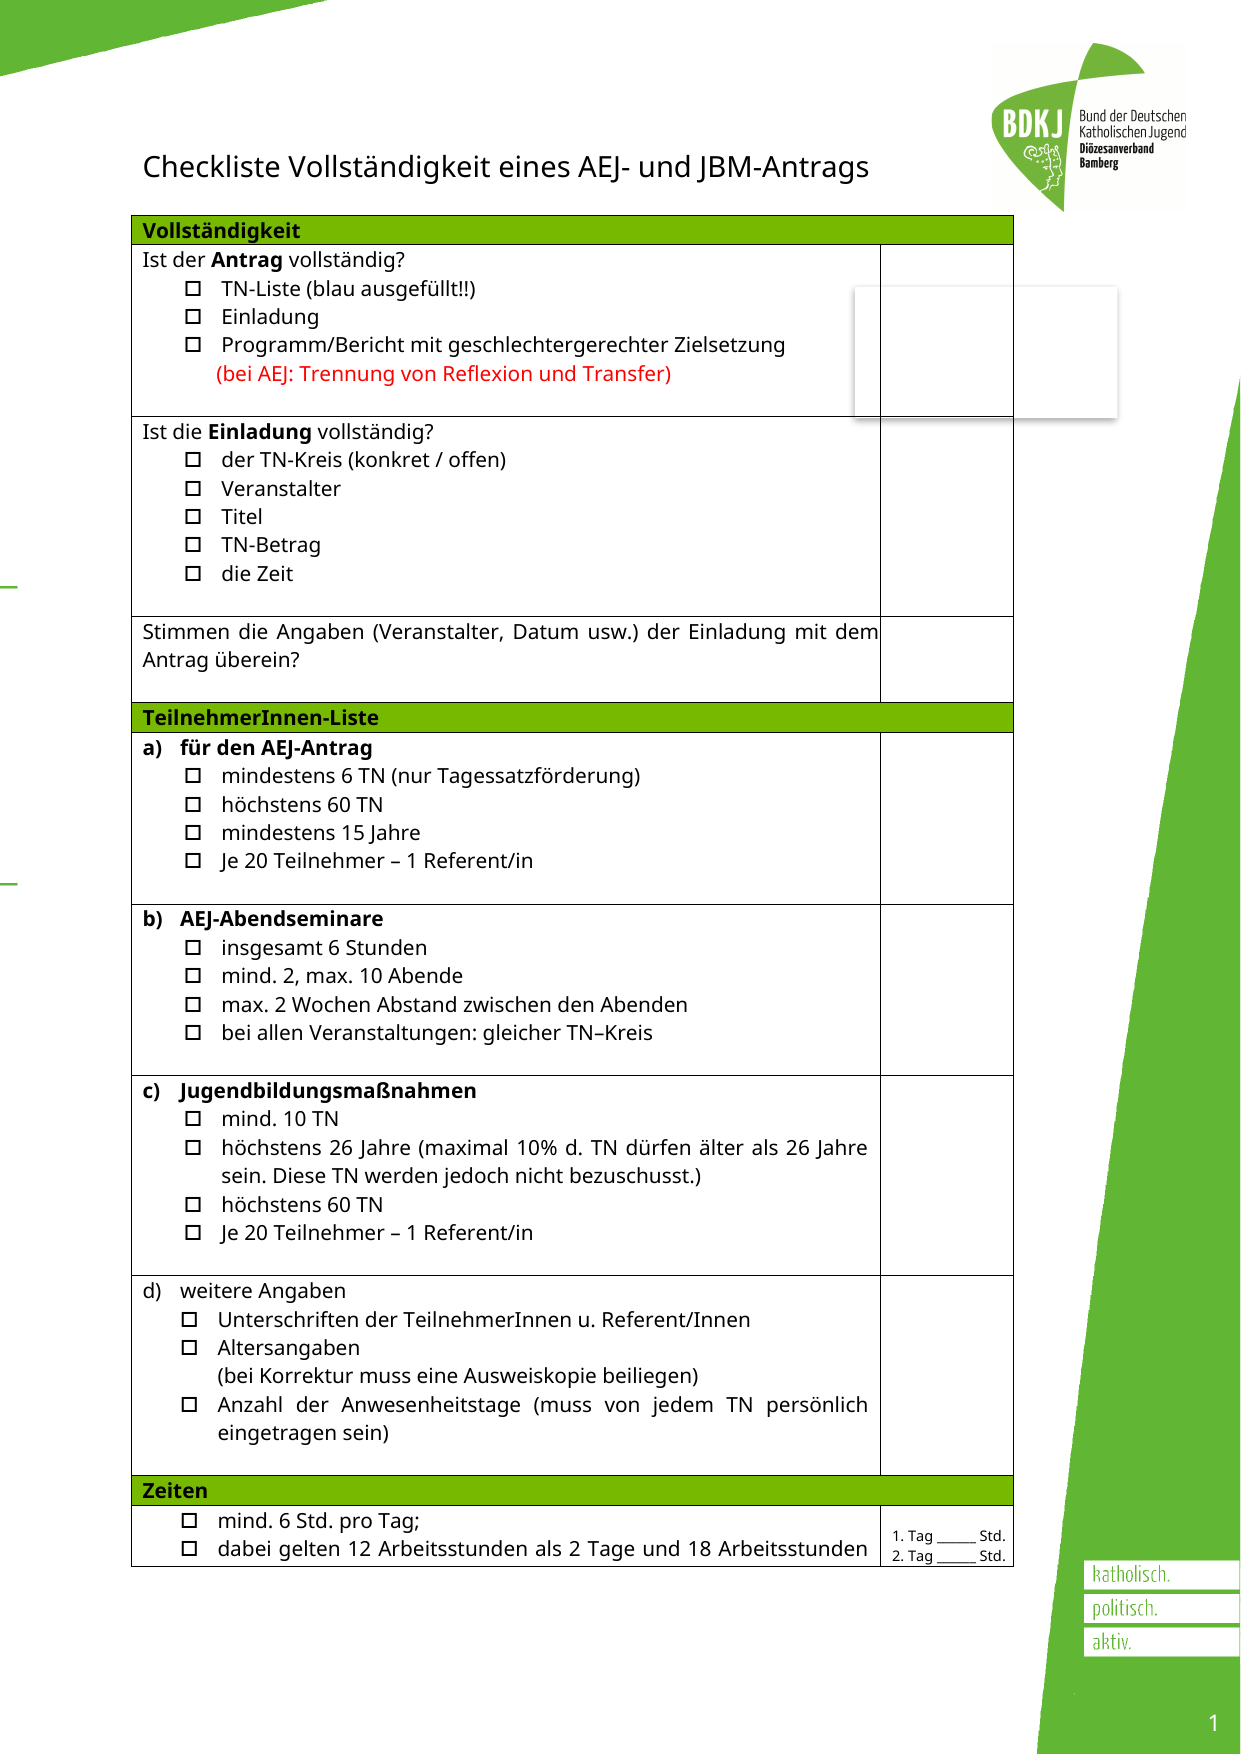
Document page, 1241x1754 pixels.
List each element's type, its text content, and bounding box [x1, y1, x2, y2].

table_cell Ist der Antrag vollständig? TN-Liste (blau ausgefüllt!!) Einladung Programm/Bericht mit geschlechtergerechter Zielsetzung (bei AEJ: Trennung von Reflexion und Transfer) [132, 245, 880, 416]
table_cell weitere Angaben Unterschriften der TeilnehmerInnen u. Referent/Innen Altersangaben (bei Korrektur muss eine Ausweiskopie beiliegen) Anzahl der Anwesenheitstage (muss von jedem TN persönlich eingetragen sein) [132, 1276, 880, 1475]
table_cell Zeiten [132, 1476, 1013, 1505]
table_cell AEJ-Abendseminare insgesamt 6 Stunden mind. 2, max. 10 Abende max. 2 Wochen Abstand zwischen den Abenden bei allen Veranstaltungen: gleicher TN–Kreis [132, 905, 880, 1075]
table_cell [881, 733, 1013, 903]
text Checkliste Vollständigkeit eines AEJ- und JBM-Antrags [142, 147, 1058, 186]
table_header Vollständigkeit [132, 216, 1013, 244]
table_cell [881, 417, 1013, 616]
table_cell Ist die Einladung vollständig? der TN-Kreis (konkret / offen) Veranstalter Titel TN-Betrag die Zeit [132, 417, 880, 616]
table_cell [881, 617, 1013, 702]
table_cell [881, 1276, 1013, 1475]
picture [0, 0, 1241, 1754]
table_cell TeilnehmerInnen-Liste [132, 703, 1013, 732]
table_cell [881, 905, 1013, 1075]
table_cell Stimmen die Angaben (Veranstalter, Datum usw.) der Einladung mit dem Antrag überein? [132, 617, 880, 702]
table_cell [881, 1506, 1013, 1566]
table_cell für den AEJ-Antrag mindestens 6 TN (nur Tagessatzförderung) höchstens 60 TN mindestens 15 Jahre Je 20 Teilnehmer – 1 Referent/in [132, 733, 880, 903]
table_cell Jugendbildungsmaßnahmen mind. 10 TN höchstens 26 Jahre (maximal 10% d. TN dürfen älter als 26 Jahre sein. Diese TN werden jedoch nicht bezuschusst.) höchstens 60 TN Je 20 Teilnehmer – 1 Referent/in [132, 1076, 880, 1275]
table_cell [881, 245, 1013, 416]
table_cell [132, 1506, 880, 1566]
table_cell [881, 1076, 1013, 1275]
